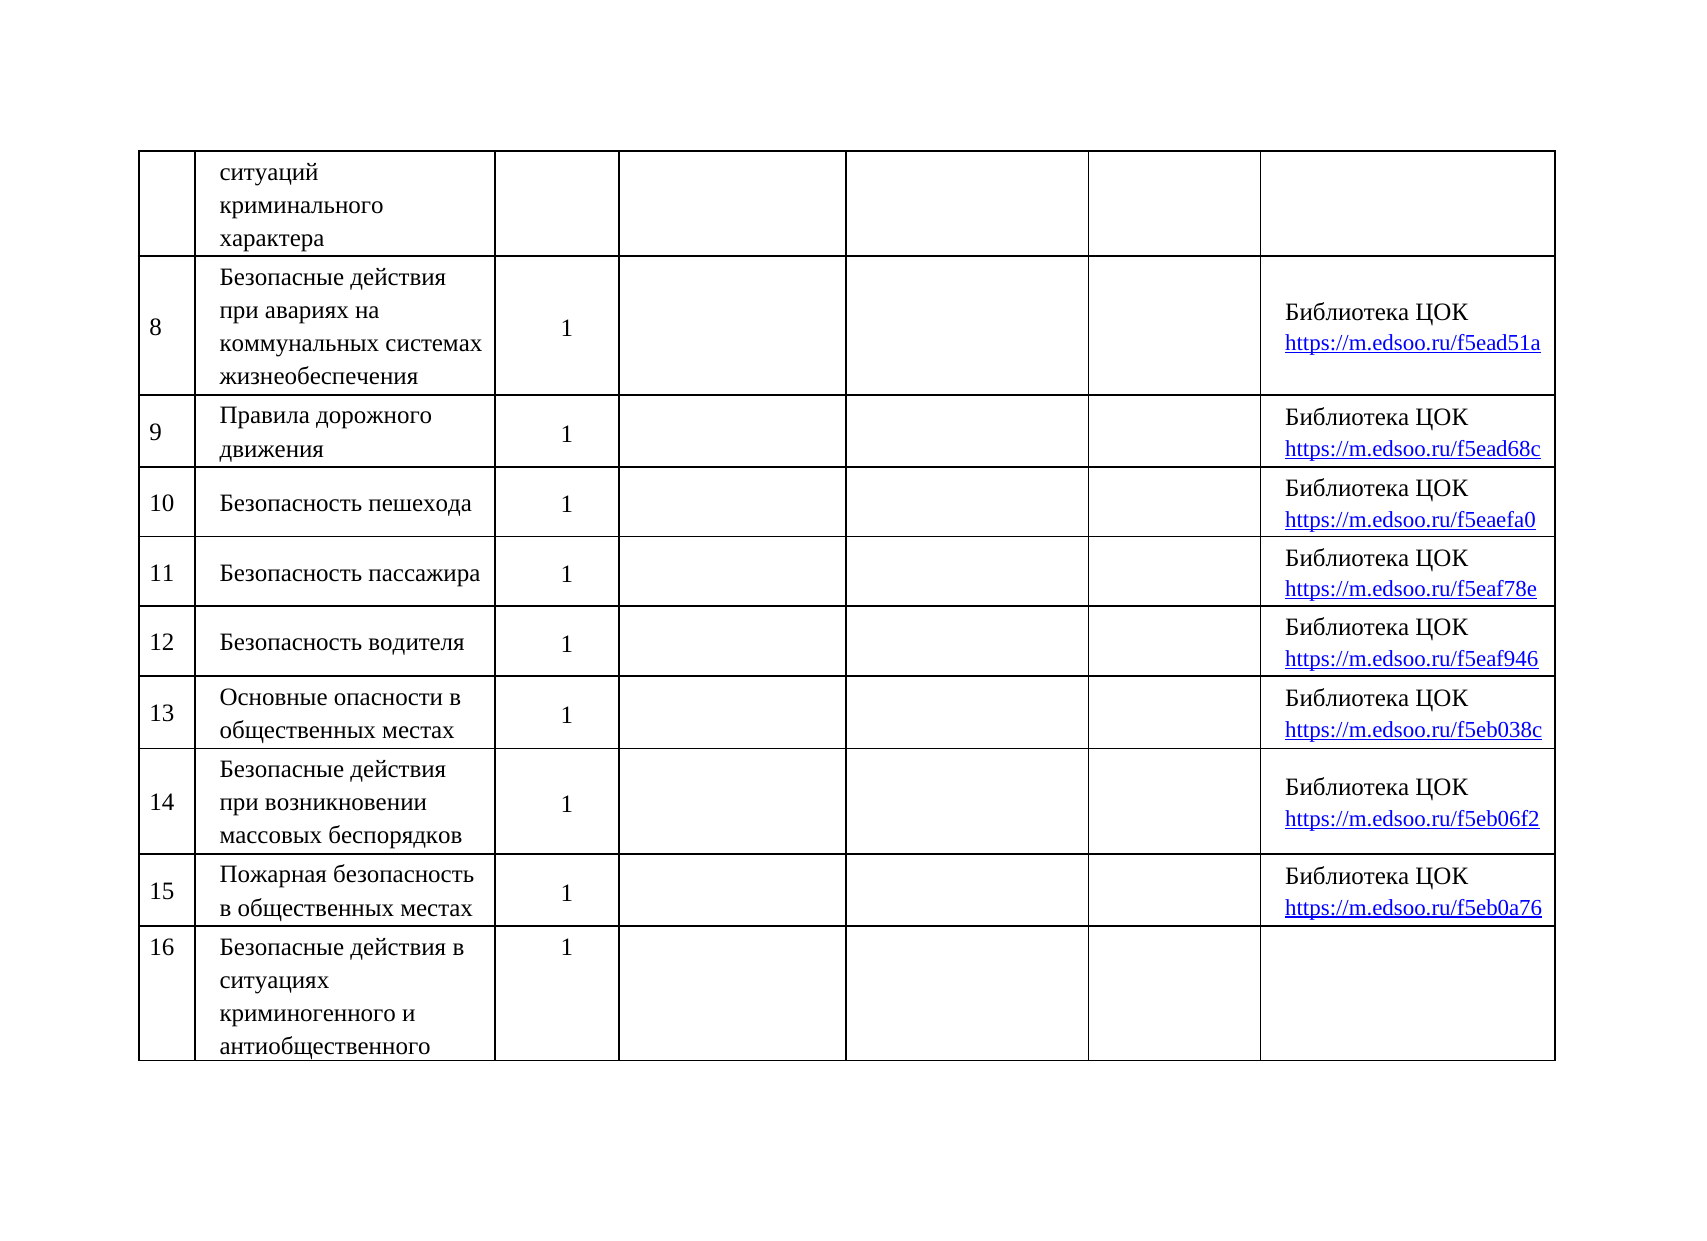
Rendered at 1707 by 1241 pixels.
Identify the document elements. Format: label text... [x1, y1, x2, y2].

table_cell Библиотека ЦОК https://m.edsoo.ru/f5eb0a76 [1261, 855, 1554, 925]
table_cell Безопасность водителя [196, 607, 494, 675]
table_cell Библиотека ЦОК https://m.edsoo.ru/f5eaf946 [1261, 607, 1554, 675]
table_cell Основные опасности в общественных местах [196, 677, 494, 747]
table_cell Безопасность пассажира [196, 537, 494, 605]
table_cell [1089, 927, 1260, 1060]
table_cell Безопасные действия при авариях на коммунальных системах жизнеобеспечения [196, 257, 494, 394]
table_cell [1089, 396, 1260, 466]
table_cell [196, 152, 494, 255]
table_cell 16 [140, 927, 194, 1060]
table_cell [847, 537, 1088, 605]
table_cell 12 [140, 607, 194, 675]
table_cell [1261, 927, 1554, 1060]
table_cell Библиотека ЦОК https://m.edsoo.ru/f5ead51a [1261, 257, 1554, 394]
table_cell [847, 749, 1088, 853]
table_cell [620, 257, 845, 394]
table_cell [620, 749, 845, 853]
table_cell Безопасные действия при возникновении массовых беспорядков [196, 749, 494, 853]
table_cell 7 [140, 152, 194, 255]
table_cell [1089, 152, 1260, 255]
table_cell Правила дорожного движения [196, 396, 494, 466]
table_cell [847, 257, 1088, 394]
table_cell 10 [140, 468, 194, 536]
table_cell 1 [496, 537, 618, 605]
table_cell 1 [496, 468, 618, 536]
table_cell 13 [140, 677, 194, 747]
table_cell [620, 468, 845, 536]
table_cell [847, 927, 1088, 1060]
table_cell 1 [496, 396, 618, 466]
table_cell Библиотека ЦОК https://m.edsoo.ru/f5ead68c [1261, 396, 1554, 466]
table_cell Библиотека ЦОК https://m.edsoo.ru/f5eb06f2 [1261, 749, 1554, 853]
table_cell [1089, 537, 1260, 605]
table_cell [620, 152, 845, 255]
table_cell 1 [496, 855, 618, 925]
table_cell [1089, 855, 1260, 925]
table_cell Библиотека ЦОК https://m.edsoo.ru/f5eaf78e [1261, 537, 1554, 605]
table_cell 1 [496, 257, 618, 394]
table_cell 1 [496, 152, 618, 255]
table_cell [847, 468, 1088, 536]
table_cell [620, 927, 845, 1060]
table_cell [620, 677, 845, 747]
table_cell 15 [140, 855, 194, 925]
table_cell 11 [140, 537, 194, 605]
table_cell [620, 855, 845, 925]
table_cell Пожарная безопасность в общественных местах [196, 855, 494, 925]
table_cell 1 [496, 607, 618, 675]
table_cell [1089, 607, 1260, 675]
table_cell [1089, 257, 1260, 394]
table_cell [620, 396, 845, 466]
table_cell 1 [496, 927, 618, 1060]
table_cell [1089, 677, 1260, 747]
table_cell Библиотека ЦОК https://m.edsoo.ru/f5eb038c [1261, 677, 1554, 747]
table_cell [1089, 468, 1260, 536]
table_cell [620, 607, 845, 675]
table_cell [1089, 749, 1260, 853]
table_cell [847, 607, 1088, 675]
table_cell [847, 152, 1088, 255]
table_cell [196, 927, 494, 1060]
table_cell Библиотека ЦОК https://m.edsoo.ru/f5eaefa0 [1261, 468, 1554, 536]
table_cell 1 [496, 677, 618, 747]
table_cell 8 [140, 257, 194, 394]
table_cell Безопасность пешехода [196, 468, 494, 536]
table_cell [1261, 152, 1554, 255]
table_cell [847, 396, 1088, 466]
table_cell 14 [140, 749, 194, 853]
table_cell 1 [496, 749, 618, 853]
table_cell [847, 855, 1088, 925]
table_cell [620, 537, 845, 605]
table_cell [847, 677, 1088, 747]
table_cell 9 [140, 396, 194, 466]
